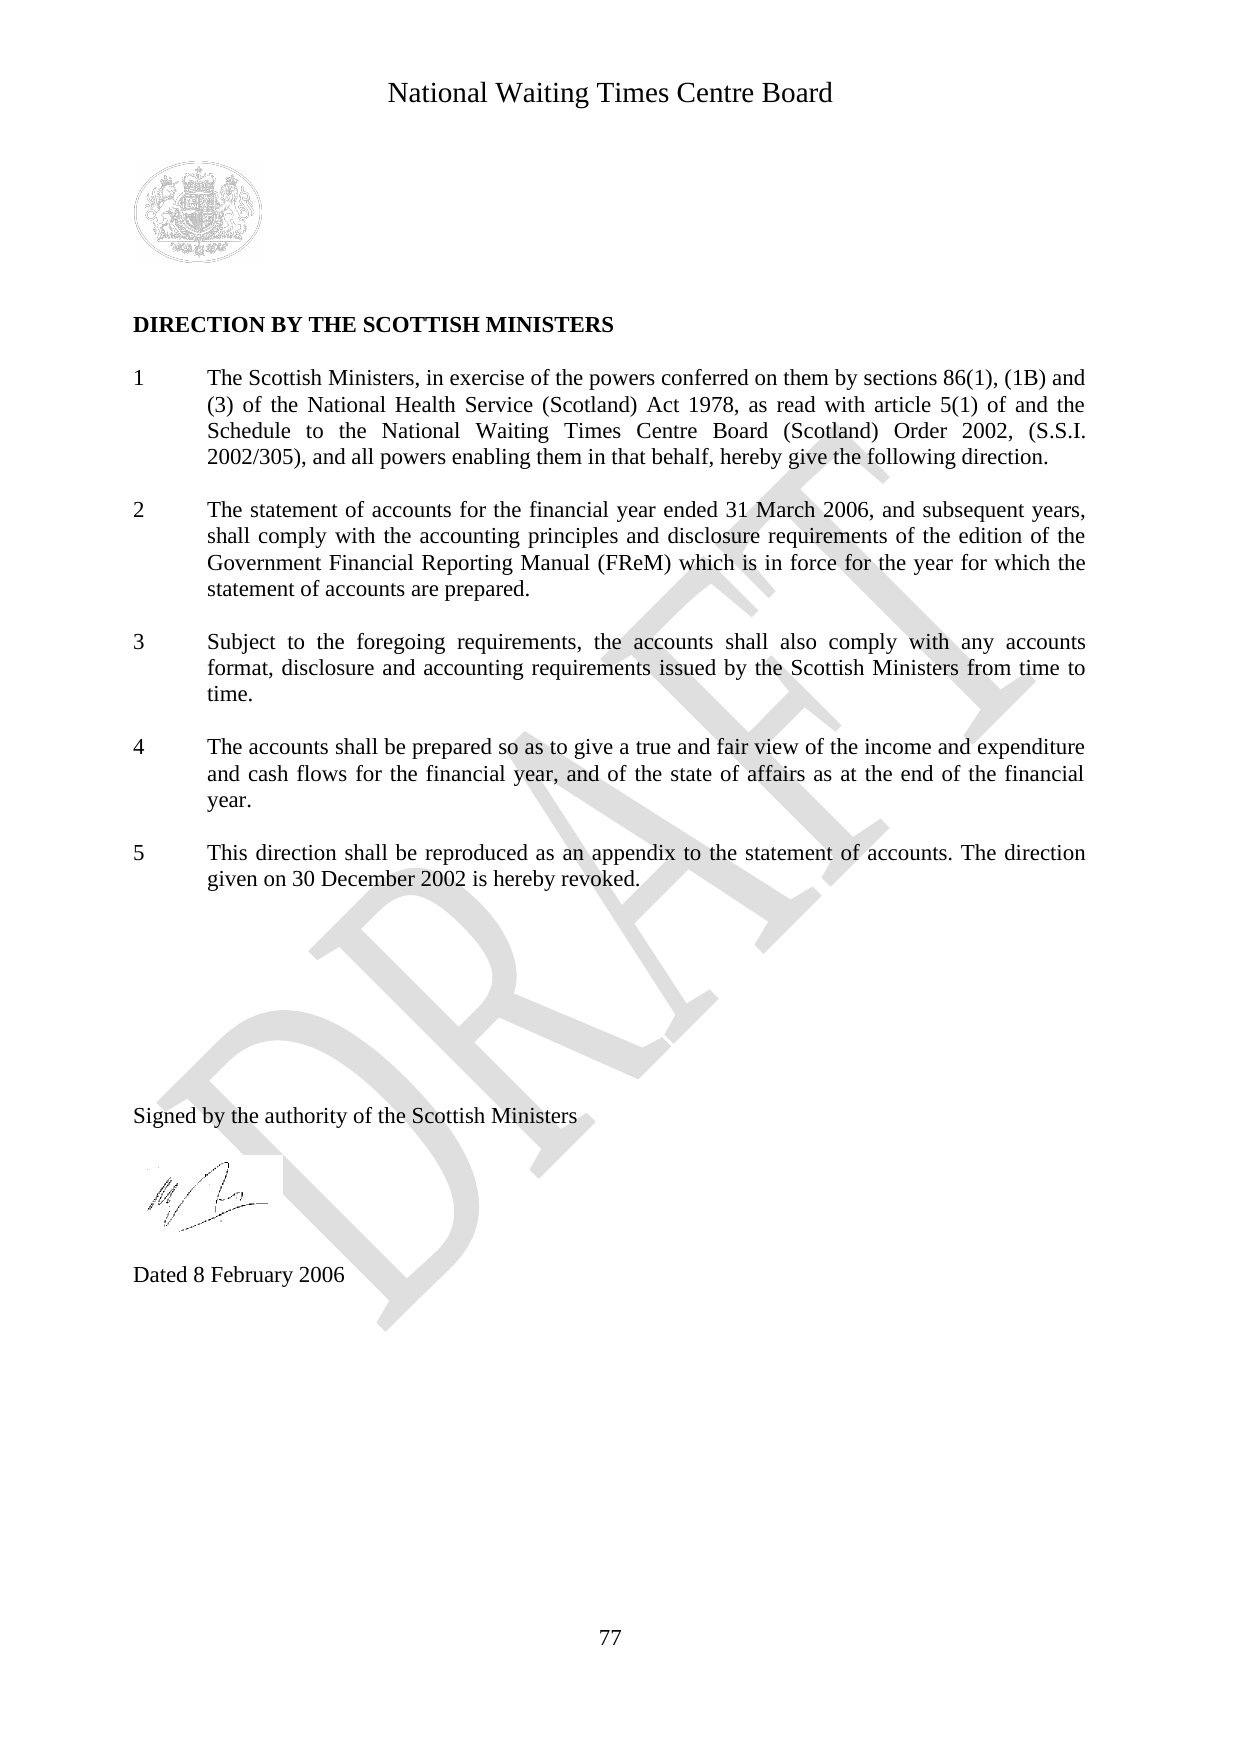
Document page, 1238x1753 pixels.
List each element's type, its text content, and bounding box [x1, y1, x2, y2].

text Dated 8 February 2006 [133, 1261, 1087, 1287]
subtitle Subject to the foregoing requirements, the accounts shall also comply with any accounts format, disclosure and accounting requirements issued by the Scottish Ministers from time to time. [133, 628, 1087, 707]
text DIRECTION BY THE SCOTTISH MINISTERS [133, 312, 1087, 338]
picture [132, 1155, 283, 1235]
subtitle The accounts shall be prepared so as to give a true and fair view of the income and expenditure and cash flows for the financial year, and of the state of affairs as at the end of the financial year. [133, 733, 1087, 812]
subtitle The Scottish Ministers, in exercise of the powers conferred on them by sections 86(1), (1B) and (3) of the National Health Service (Scotland) Act 1978, as read with article 5(1) of and the Schedule to the National Waiting Times Centre Board (Scotland) Order 2002, (S.S.I. 2002/305), and all powers enabling them in that behalf, hereby give the following direction. [133, 364, 1087, 470]
text Signed by the authority of the Scottish Ministers [133, 1102, 1087, 1128]
subtitle The statement of accounts for the financial year ended 31 March 2006, and subsequent years, shall comply with the accounting principles and disclosure requirements of the edition of the Government Financial Reporting Manual (FReM) which is in force for the year for which the statement of accounts are prepared. [133, 496, 1087, 601]
subtitle This direction shall be reproduced as an appendix to the statement of accounts. The direction given on 30 December 2002 is hereby revoked. [133, 839, 1087, 891]
